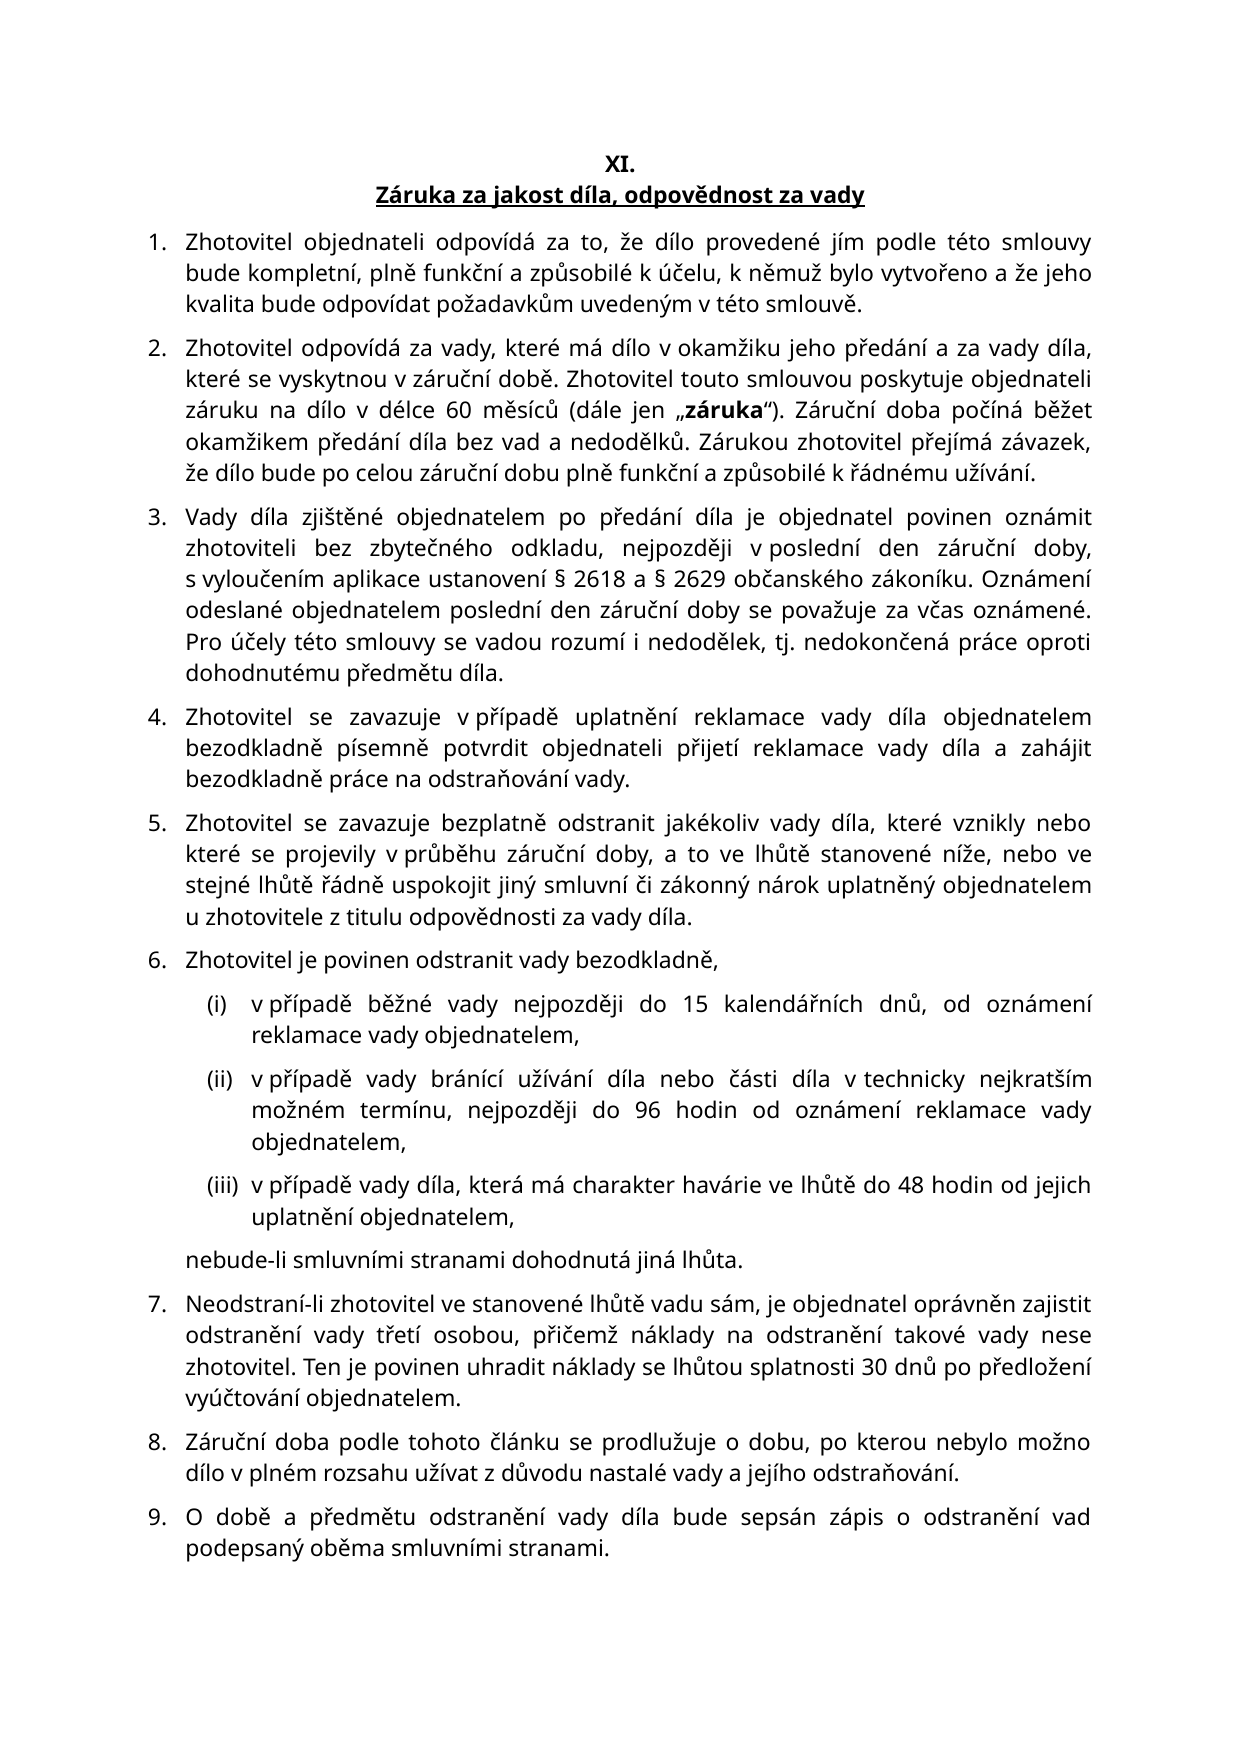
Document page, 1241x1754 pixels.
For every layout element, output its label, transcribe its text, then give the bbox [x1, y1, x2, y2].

list Zhotovitel objednateli odpovídá za to, že dílo provedené jím podle této smlouvy bude kompletní, plně funkční a způsobilé k účelu, k němuž bylo vytvořeno a že jeho kvalita bude odpovídat požadavkům uvedeným v této smlouvě. [148, 226, 1093, 319]
list Zhotovitel se zavazuje v případě uplatnění reklamace vady díla objednatelem bezodkladně písemně potvrdit objednateli přijetí reklamace vady díla a zahájit bezodkladně práce na odstraňování vady. [148, 701, 1093, 794]
text nebude-li smluvními stranami dohodnutá jiná lhůta. [185, 1244, 1093, 1276]
text XI. [148, 148, 1093, 179]
list O době a předmětu odstranění vady díla bude sepsán zápis o odstranění vad podepsaný oběma smluvními stranami. [148, 1501, 1093, 1563]
list Zhotovitel je povinen odstranit vady bezodkladně, [148, 944, 1093, 976]
list v případě vady bránící užívání díla nebo části díla v technicky nejkratším možném termínu, nejpozději do 96 hodin od oznámení reklamace vady objednatelem, [207, 1063, 1093, 1157]
list Zhotovitel odpovídá za vady, které má dílo v okamžiku jeho předání a za vady díla, které se vyskytnou v záruční době. Zhotovitel touto smlouvou poskytuje objednateli záruku na dílo v délce 60 měsíců (dále jen „záruka“). Záruční doba počíná běžet okamžikem předání díla bez vad a nedodělků. Zárukou zhotovitel přejímá závazek, že dílo bude po celou záruční dobu plně funkční a způsobilé k řádnému užívání. [148, 332, 1093, 488]
list Neodstraní-li zhotovitel ve stanovené lhůtě vadu sám, je objednatel oprávněn zajistit odstranění vady třetí osobou, přičemž náklady na odstranění takové vady nese zhotovitel. Ten je povinen uhradit náklady se lhůtou splatnosti 30 dnů po předložení vyúčtování objednatelem. [148, 1288, 1093, 1413]
list Záruční doba podle tohoto článku se prodlužuje o dobu, po kterou nebylo možno dílo v plném rozsahu užívat z důvodu nastalé vady a jejího odstraňování. [148, 1426, 1093, 1488]
list Zhotovitel se zavazuje bezplatně odstranit jakékoliv vady díla, které vznikly nebo které se projevily v průběhu záruční doby, a to ve lhůtě stanovené níže, nebo ve stejné lhůtě řádně uspokojit jiný smluvní či zákonný nárok uplatněný objednatelem u zhotovitele z titulu odpovědnosti za vady díla. [148, 807, 1093, 932]
list Vady díla zjištěné objednatelem po předání díla je objednatel povinen oznámit zhotoviteli bez zbytečného odkladu, nejpozději v poslední den záruční doby, s vyloučením aplikace ustanovení § 2618 a § 2629 občanského zákoníku. Oznámení odeslané objednatelem poslední den záruční doby se považuje za včas oznámené. Pro účely této smlouvy se vadou rozumí i nedodělek, tj. nedokončená práce oproti dohodnutému předmětu díla. [148, 501, 1093, 688]
list v případě běžné vady nejpozději do 15 kalendářních dnů, od oznámení reklamace vady objednatelem, [207, 988, 1093, 1051]
subtitle Záruka za jakost díla, odpovědnost za vady [148, 179, 1093, 210]
list v případě vady díla, která má charakter havárie ve lhůtě do 48 hodin od jejich uplatnění objednatelem, [207, 1169, 1093, 1232]
